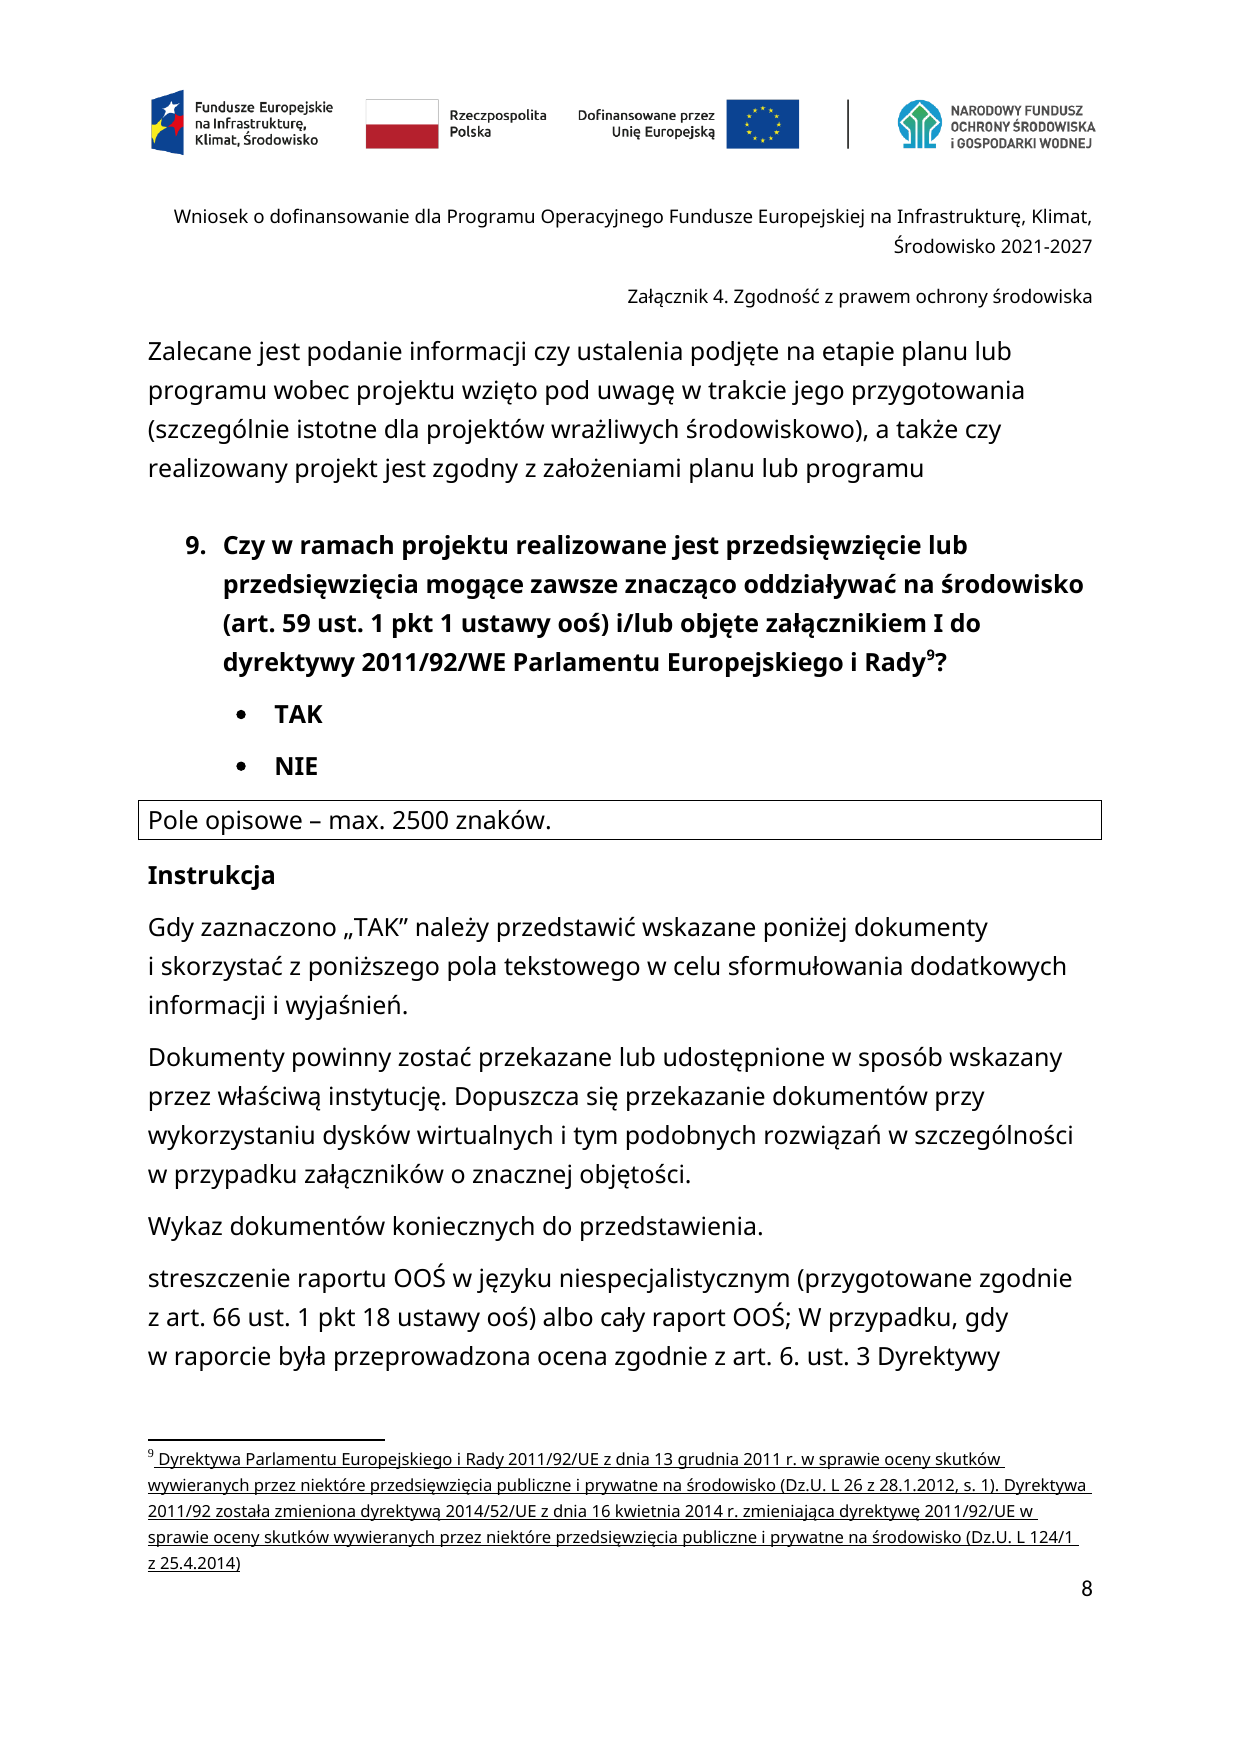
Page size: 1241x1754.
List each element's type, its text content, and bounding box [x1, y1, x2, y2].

picture [134, 73, 1108, 171]
subtitle Czy w ramach projektu realizowane jest przedsięwzięcie lub przedsięwzięcia mogące zawsze znacząco oddziaływać na środowisko (art. 59 ust. 1 pkt 1 ustawy ooś) i/lub objęte załącznikiem I do dyrektywy 2011/92/WE Parlamentu Europejskiego i Rady? [185, 527, 1093, 679]
text Gdy zaznaczono „TAK” należy przedstawić wskazane poniżej dokumenty i skorzystać z poniższego pola tekstowego w celu sformułowania dodatkowych informacji i wyjaśnień. [148, 909, 1093, 1022]
list TAK [237, 697, 1093, 731]
text Pole opisowe – max. 2500 znaków. [139, 801, 1101, 839]
text Instrukcja [148, 858, 1093, 892]
text Wykaz dokumentów koniecznych do przedstawienia. [148, 1209, 1093, 1243]
list NIE [237, 748, 1093, 782]
text Zalecane jest podanie informacji czy ustalenia podjęte na etapie planu lub programu wobec projektu wzięto pod uwagę w trakcie jego przygotowania (szczególnie istotne dla projektów wrażliwych środowiskowo), a także czy realizowany projekt jest zgodny z założeniami planu lub programu [148, 333, 1093, 485]
text Dokumenty powinny zostać przekazane lub udostępnione w sposób wskazany przez właściwą instytucję. Dopuszcza się przekazanie dokumentów przy wykorzystaniu dysków wirtualnych i tym podobnych rozwiązań w szczególności w przypadku załączników o znacznej objętości. [148, 1039, 1093, 1191]
